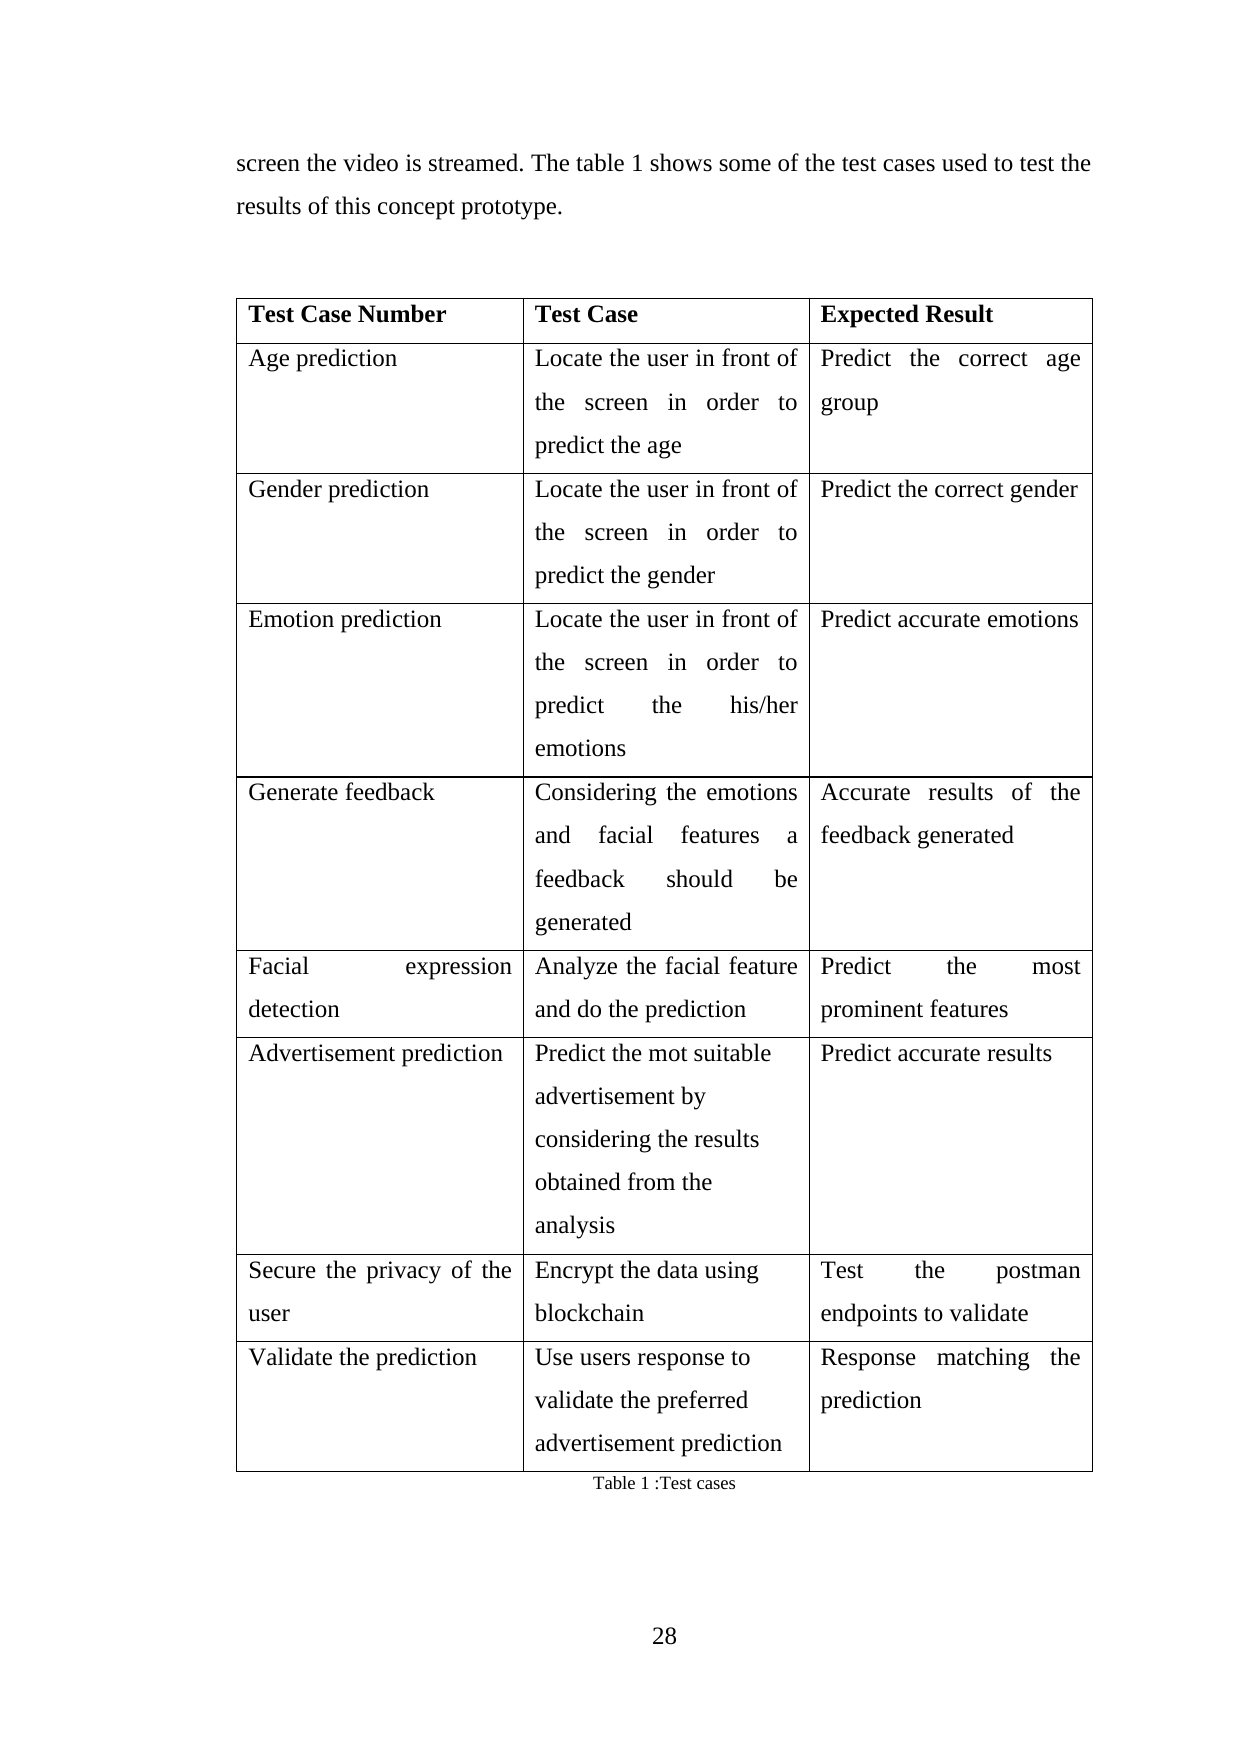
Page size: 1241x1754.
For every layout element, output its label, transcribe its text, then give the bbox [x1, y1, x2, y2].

table_cell Validate the prediction [237, 1342, 523, 1471]
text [236, 148, 1092, 219]
table_header Test Case Number [237, 299, 523, 342]
table_cell Analyze the facial feature and do the prediction [524, 951, 809, 1037]
table_cell Emotion prediction [237, 604, 523, 776]
table_cell Secure the privacy of the user [237, 1255, 523, 1341]
table_cell Gender prediction [237, 474, 523, 603]
table_cell Generate feedback [237, 778, 523, 950]
table_cell Predict accurate results [810, 1038, 1092, 1254]
table_cell Response matching the prediction [810, 1342, 1092, 1471]
table_cell Predict the correct age group [810, 344, 1092, 473]
table_cell Locate the user in front of the screen in order to predict the age [524, 344, 809, 473]
table_cell Facial expression detection [237, 951, 523, 1037]
table_cell Locate the user in front of the screen in order to predict the his/her emotions [524, 604, 809, 776]
table_header Test Case [524, 299, 809, 342]
table_cell Encrypt the data using blockchain [524, 1255, 809, 1341]
table_cell Predict accurate emotions [810, 604, 1092, 776]
table_cell Considering the emotions and facial features a feedback should be generated [524, 778, 809, 950]
text Table 1 :Test cases [236, 1472, 1092, 1494]
table_cell Predict the correct gender [810, 474, 1092, 603]
table_cell Advertisement prediction [237, 1038, 523, 1254]
table_cell Locate the user in front of the screen in order to predict the gender [524, 474, 809, 603]
table_cell Age prediction [237, 344, 523, 473]
table_cell Predict the mot suitable advertisement by considering the results obtained from the analysis [524, 1038, 809, 1254]
table_cell Test the postman endpoints to validate [810, 1255, 1092, 1341]
table_cell Accurate results of the feedback generated [810, 778, 1092, 950]
table_header Expected Result [810, 299, 1092, 342]
table_cell Predict the most prominent features [810, 951, 1092, 1037]
table_cell Use users response to validate the preferred advertisement prediction [524, 1342, 809, 1471]
